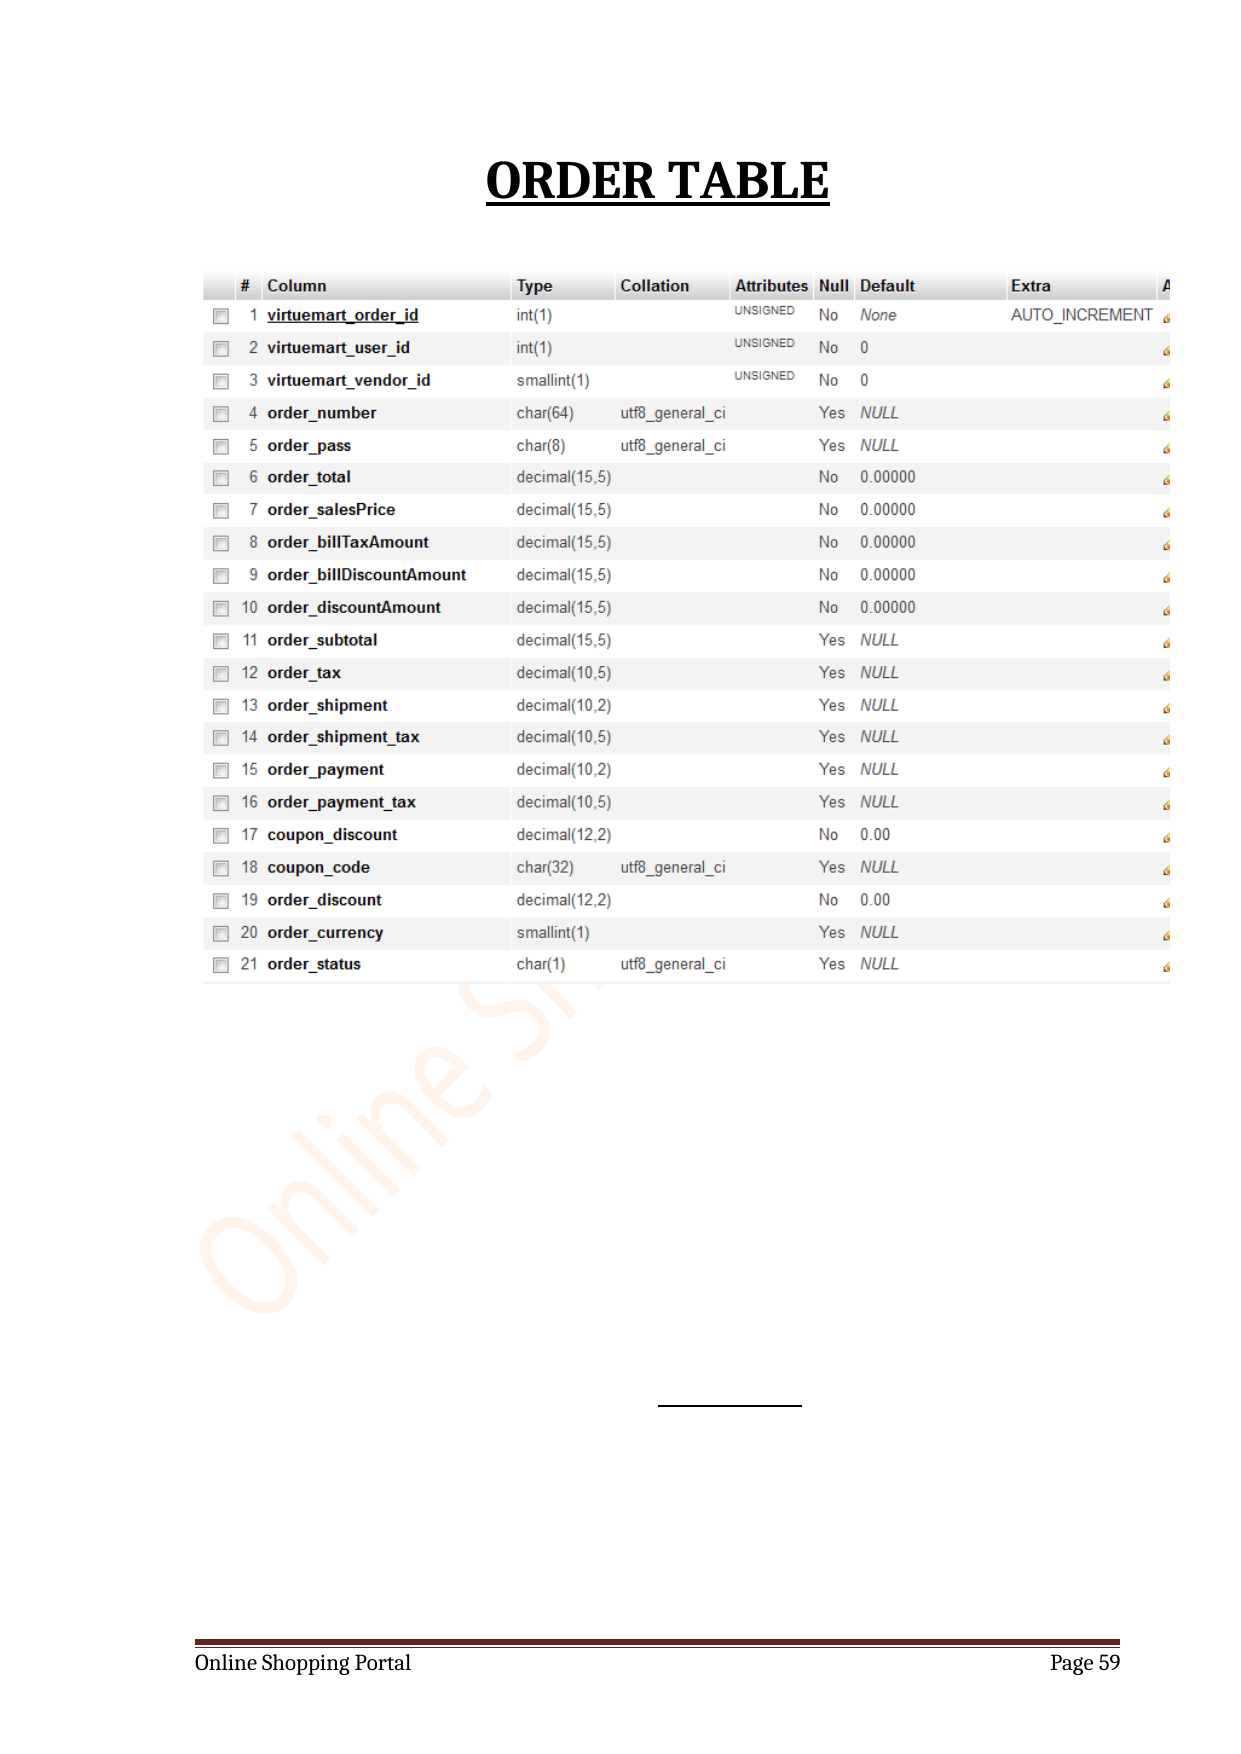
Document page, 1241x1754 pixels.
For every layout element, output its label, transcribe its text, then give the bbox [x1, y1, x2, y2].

picture [195, 265, 1170, 984]
title ORDER TABLE [195, 150, 1120, 212]
